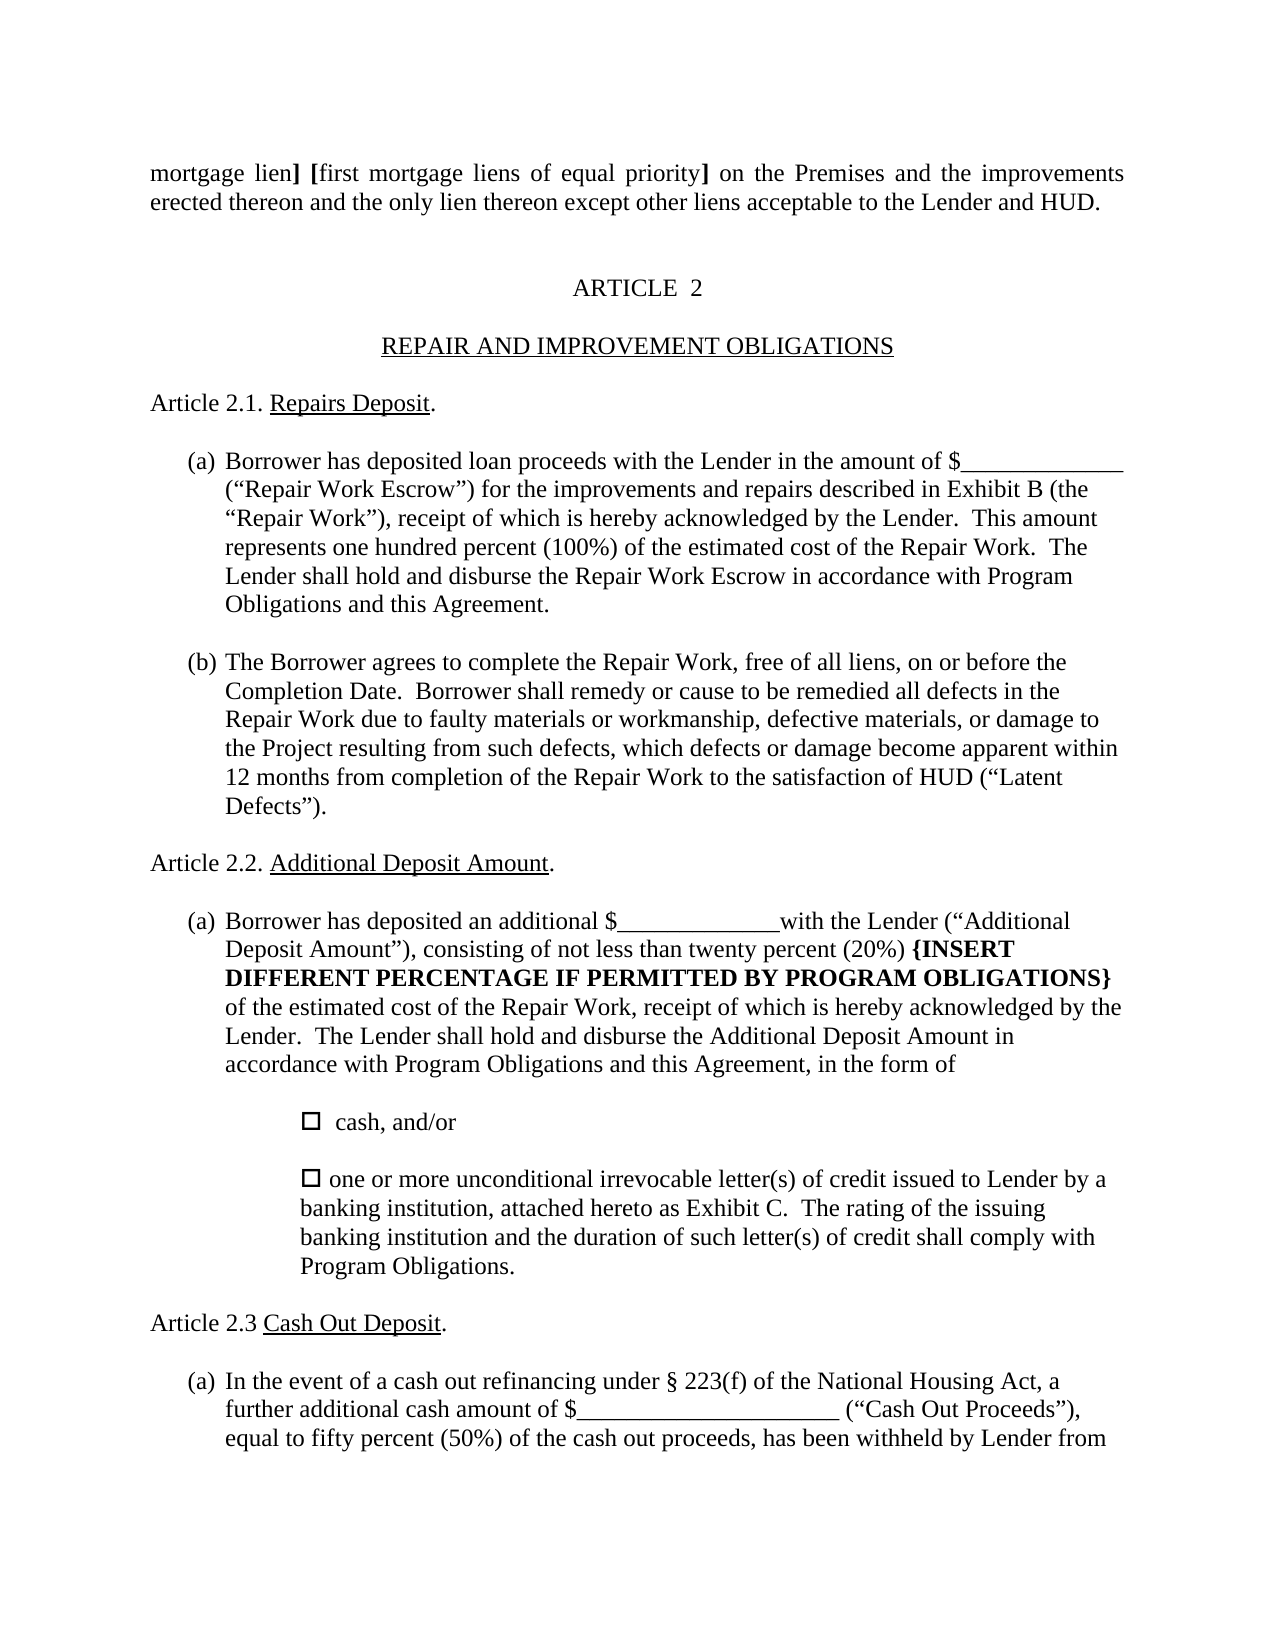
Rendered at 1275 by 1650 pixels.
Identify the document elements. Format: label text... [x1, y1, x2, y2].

text REPAIR AND IMPROVEMENT OBLIGATIONS [150, 331, 1125, 359]
text one or more unconditional irrevocable letter(s) of credit issued to Lender by a banking institution, attached hereto as Exhibit C. The rating of the issuing banking institution and the duration of such letter(s) of credit shall comply with Program Obligations. [300, 1164, 1125, 1279]
list Borrower has deposited loan proceeds with the Lender in the amount of $_____________ (“Repair Work Escrow”) for the improvements and repairs described in Exhibit B (the “Repair Work”), receipt of which is hereby acknowledged by the Lender. This amount represents one hundred percent (100%) of the estimated cost of the Repair Work. The Lender shall hold and disburse the Repair Work Escrow in accordance with Program Obligations and this Agreement. [187, 446, 1125, 618]
list The Borrower agrees to complete the Repair Work, free of all liens, on or before the Completion Date. Borrower shall remedy or cause to be remedied all defects in the Repair Work due to faulty materials or workmanship, defective materials, or damage to the Project resulting from such defects, which defects or damage become apparent within 12 months from completion of the Repair Work to the satisfaction of HUD (“Latent Defects”). [187, 647, 1125, 819]
text Article 2.2. Additional Deposit Amount. [150, 848, 1125, 877]
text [150, 158, 1125, 216]
text ARTICLE 2 [150, 273, 1125, 302]
text Article 2.3 Cash Out Deposit. [150, 1308, 1125, 1337]
text cash, and/or [225, 1107, 984, 1136]
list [187, 1366, 1125, 1452]
text Article 2.1. Repairs Deposit. [150, 388, 1125, 417]
list Borrower has deposited an additional $_____________with the Lender (“Additional Deposit Amount”), consisting of not less than twenty percent (20%) {INSERT DIFFERENT PERCENTAGE IF PERMITTED BY PROGRAM OBLIGATIONS} of the estimated cost of the Repair Work, receipt of which is hereby acknowledged by the Lender. The Lender shall hold and disburse the Additional Deposit Amount in accordance with Program Obligations and this Agreement, in the form of [187, 906, 1125, 1078]
